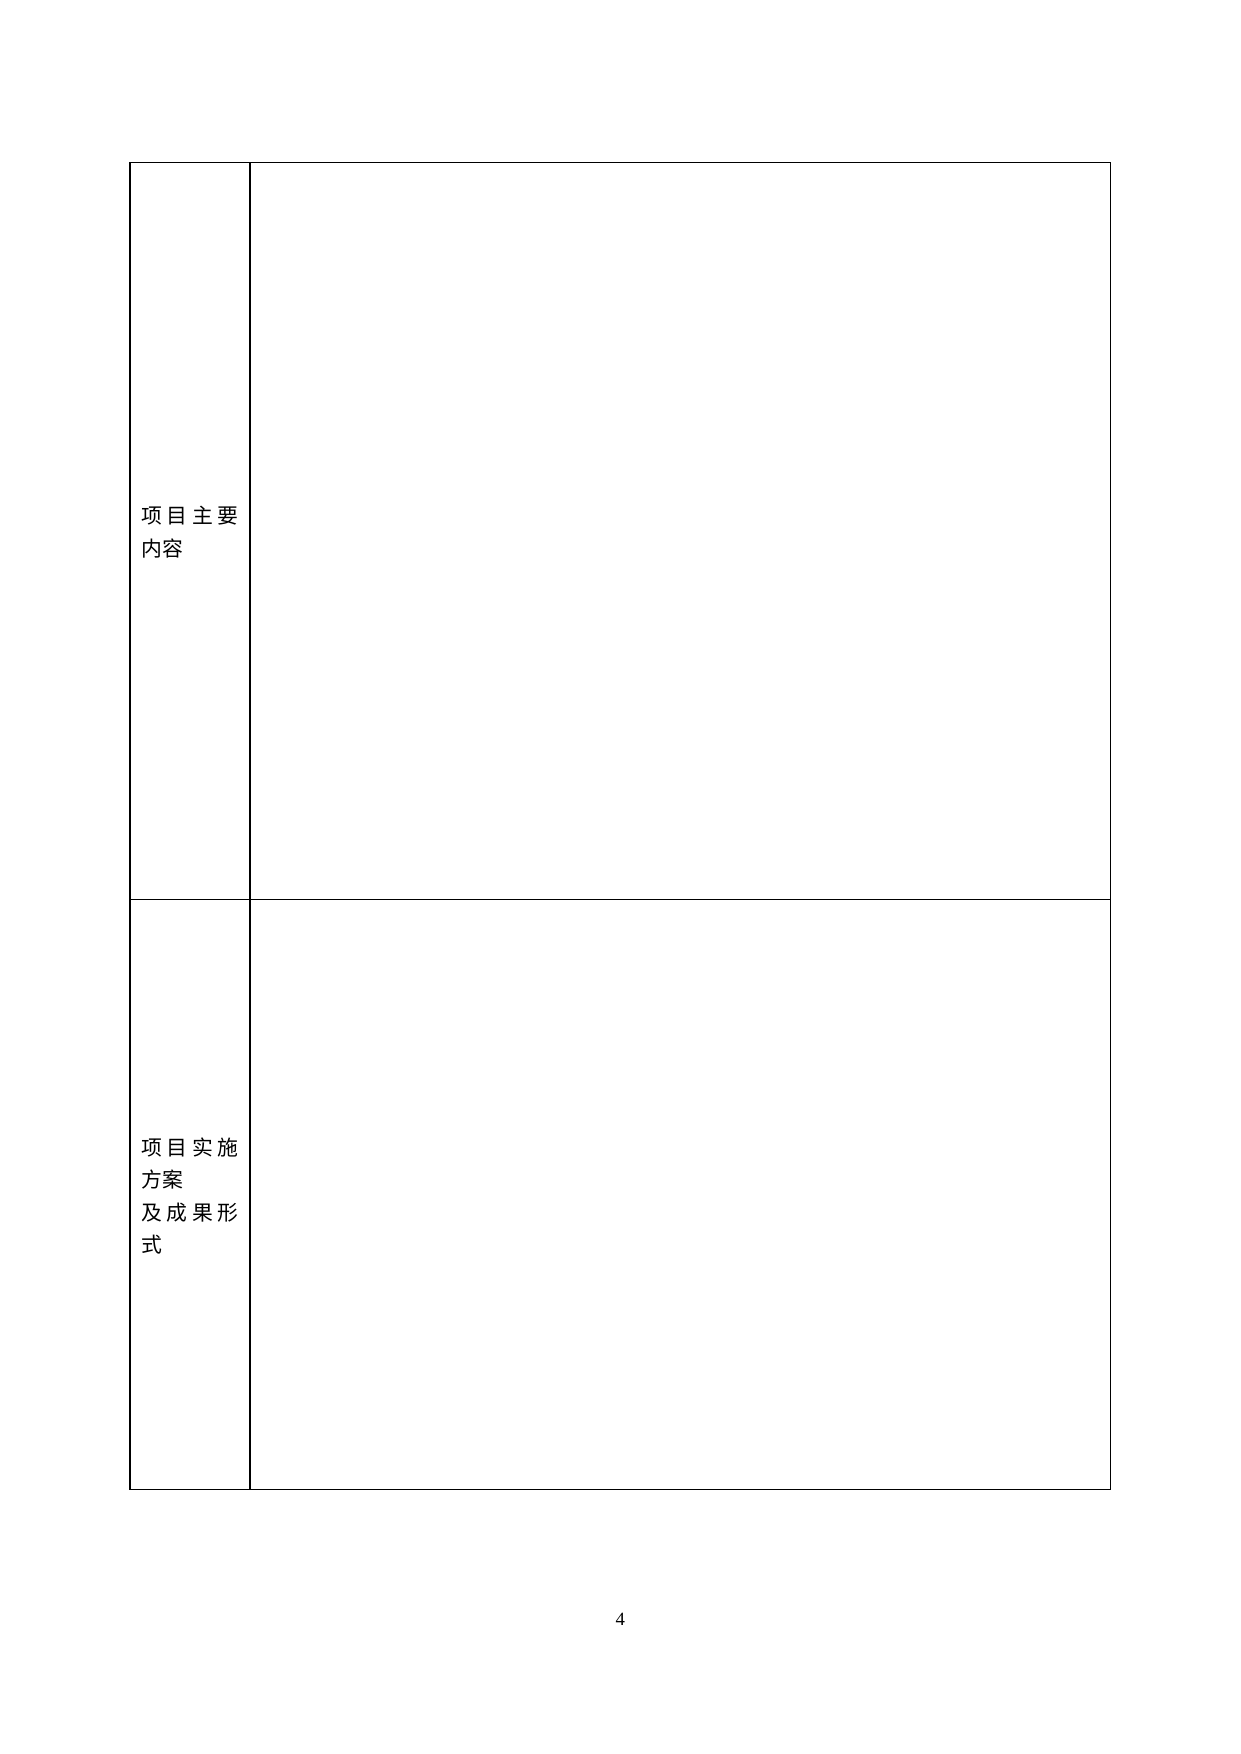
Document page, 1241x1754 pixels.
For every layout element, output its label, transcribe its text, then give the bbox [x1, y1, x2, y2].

table_cell 项目实施方案 及成果形式 [131, 900, 249, 1489]
table_cell [251, 900, 1110, 1489]
table_cell 项目主要内容 [131, 163, 249, 899]
table_cell [251, 163, 1110, 899]
